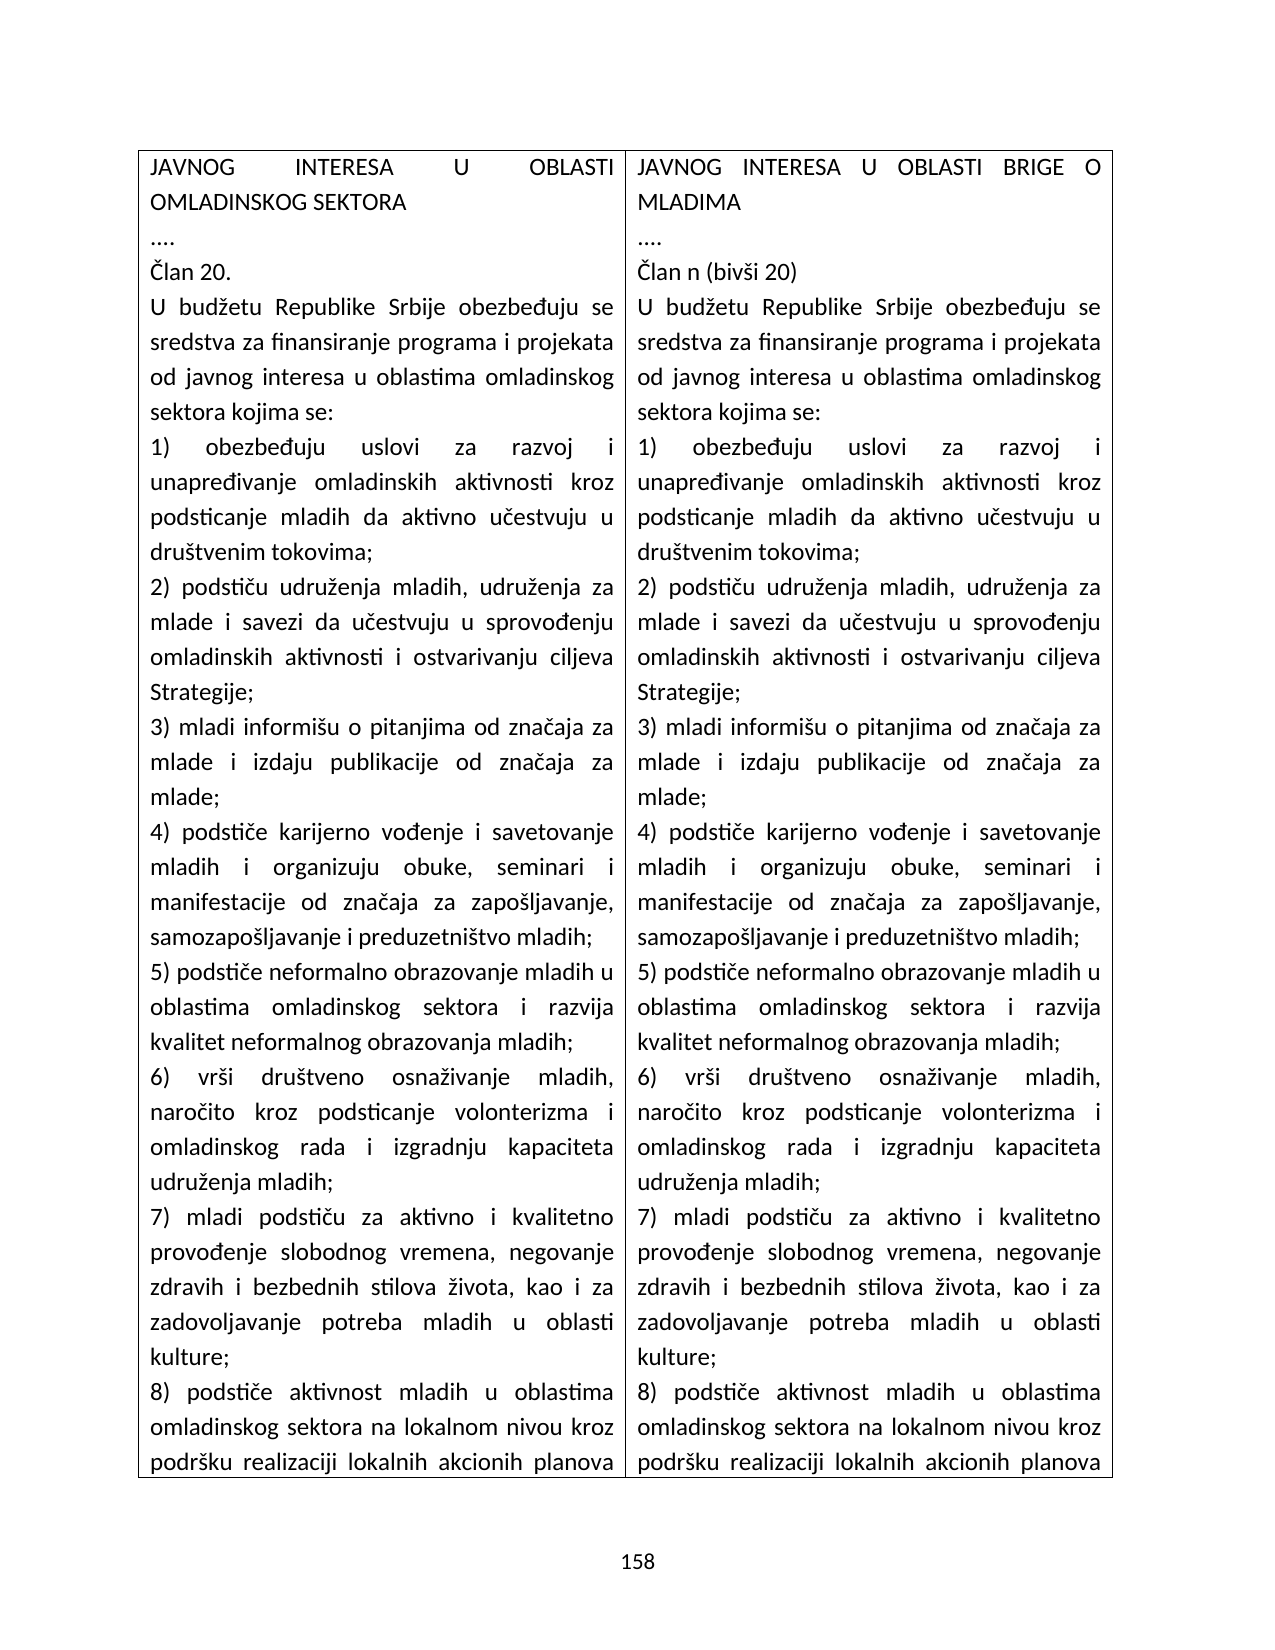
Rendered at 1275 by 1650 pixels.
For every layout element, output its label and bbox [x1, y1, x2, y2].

table_cell [139, 151, 625, 1477]
table_cell [626, 151, 1112, 1477]
